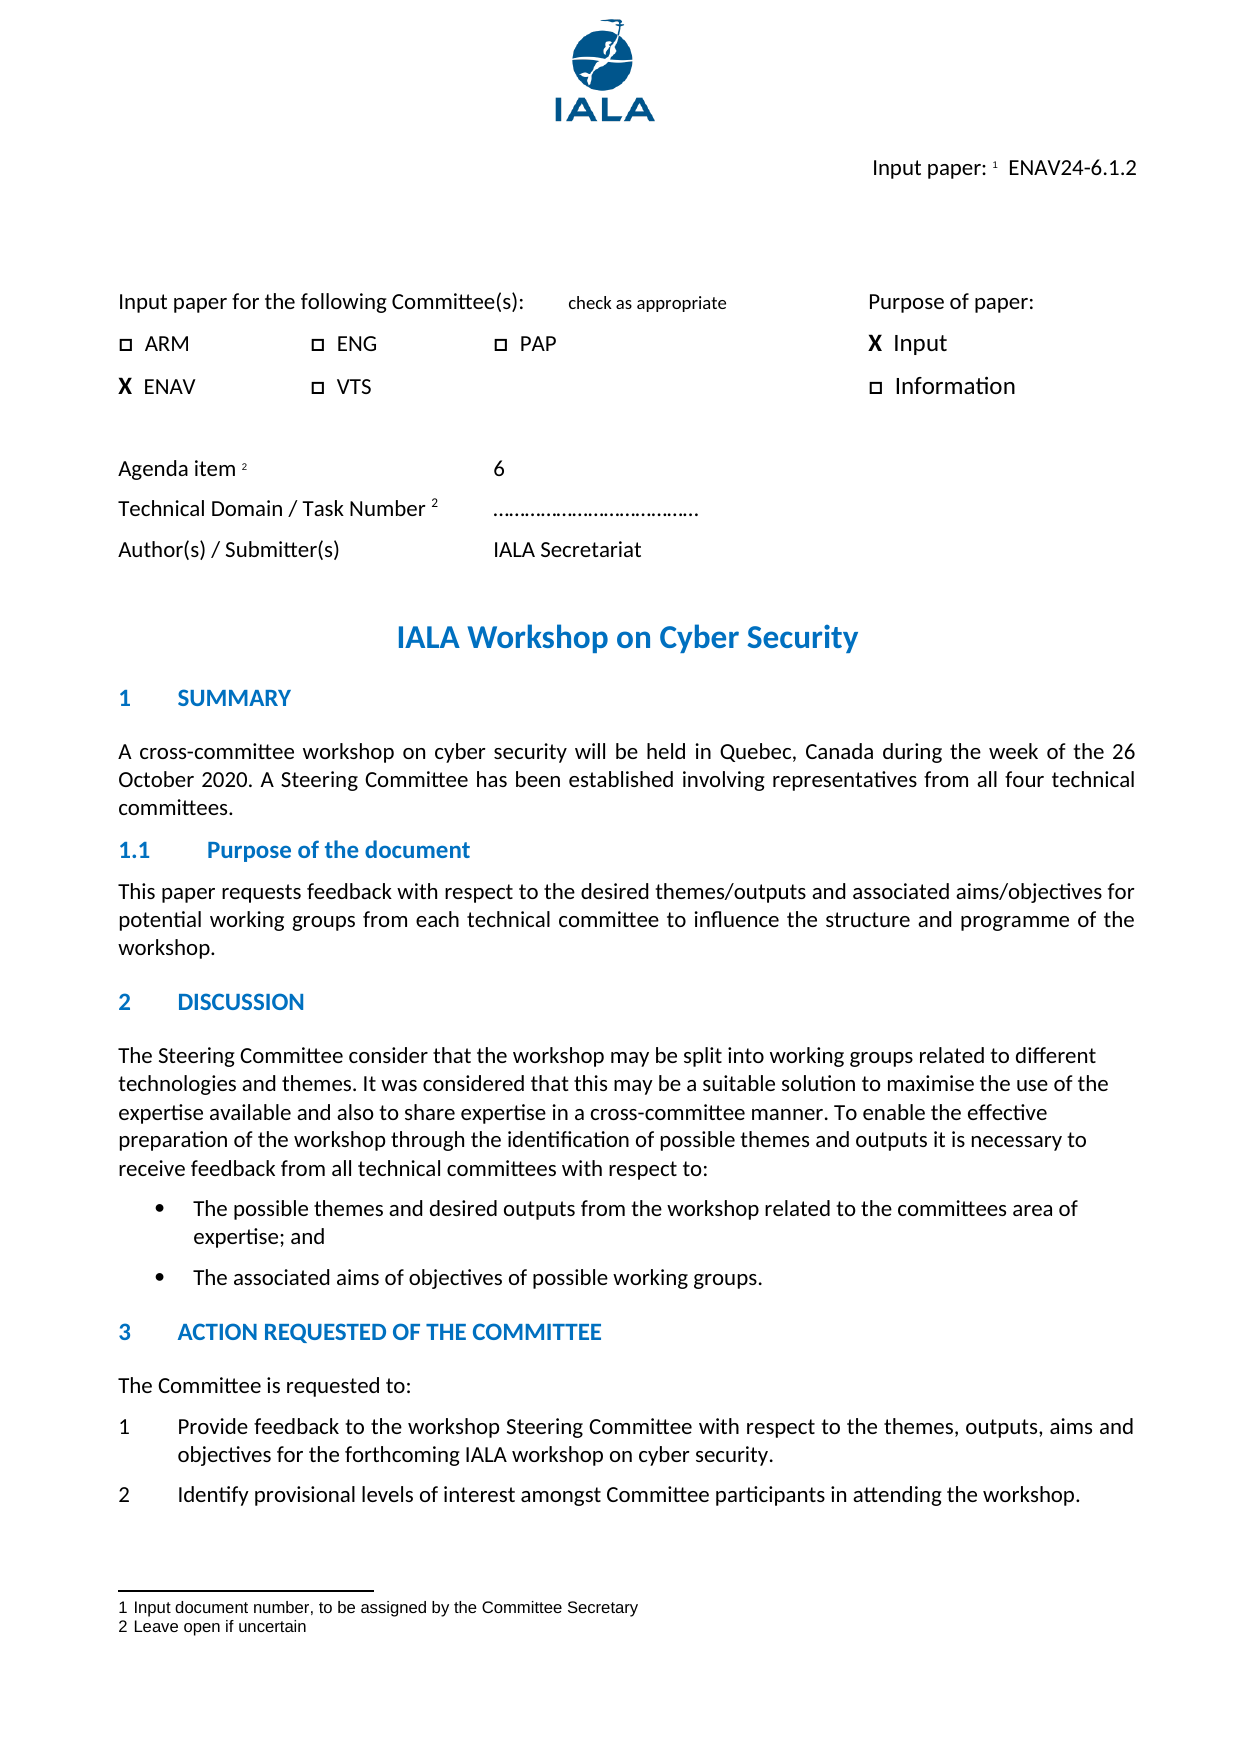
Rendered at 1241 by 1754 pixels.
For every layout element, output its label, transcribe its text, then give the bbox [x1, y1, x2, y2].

text Input paper: ENAV24-6.1.2 [118, 153, 1137, 181]
subtitle The possible themes and desired outputs from the workshop related to the committees area of expertise; and [156, 1194, 1137, 1250]
text □ ARM □ ENG □ PAP X Input [118, 327, 1137, 358]
text Agenda item 6 [118, 454, 1137, 482]
text A cross-committee workshop on cyber security will be held in Quebec, Canada during the week of the 26 October 2020. A Steering Committee has been established involving representatives from all four technical committees. [118, 737, 1137, 821]
picture [532, 7, 672, 144]
list The associated aims of objectives of possible working groups. [156, 1263, 1137, 1291]
text X ENAV □ VTS □ Information [118, 371, 1137, 401]
subtitle Discussion [118, 986, 1137, 1017]
title IALA Workshop on Cyber Security [118, 616, 1137, 657]
subtitle The Steering Committee consider that the workshop may be split into working groups related to different technologies and themes. It was considered that this may be a suitable solution to maximise the use of the expertise available and also to share expertise in a cross-committee manner. To enable the effective preparation of the workshop through the identification of possible themes and outputs it is necessary to receive feedback from all technical committees with respect to: [118, 1042, 1137, 1182]
text This paper requests feedback with respect to the desired themes/outputs and associated aims/objectives for potential working groups from each technical committee to influence the structure and programme of the workshop. [118, 877, 1137, 961]
text Author(s) / Submitter(s) IALA Secretariat [118, 535, 1137, 563]
subtitle Purpose of the document [118, 834, 1137, 864]
text Input paper for the following Committee(s): check as appropriate Purpose of paper: [118, 287, 1137, 315]
text Technical Domain / Task Number 2 ………………………………… [118, 494, 1137, 523]
subtitle Summary [118, 682, 1137, 712]
text The Committee is requested to: [118, 1371, 1137, 1399]
subtitle Action requested of the Committee [118, 1316, 1137, 1346]
list Identify provisional levels of interest amongst Committee participants in attending the workshop. [118, 1480, 1137, 1508]
list Provide feedback to the workshop Steering Committee with respect to the themes, outputs, aims and objectives for the forthcoming IALA workshop on cyber security. [118, 1412, 1137, 1468]
